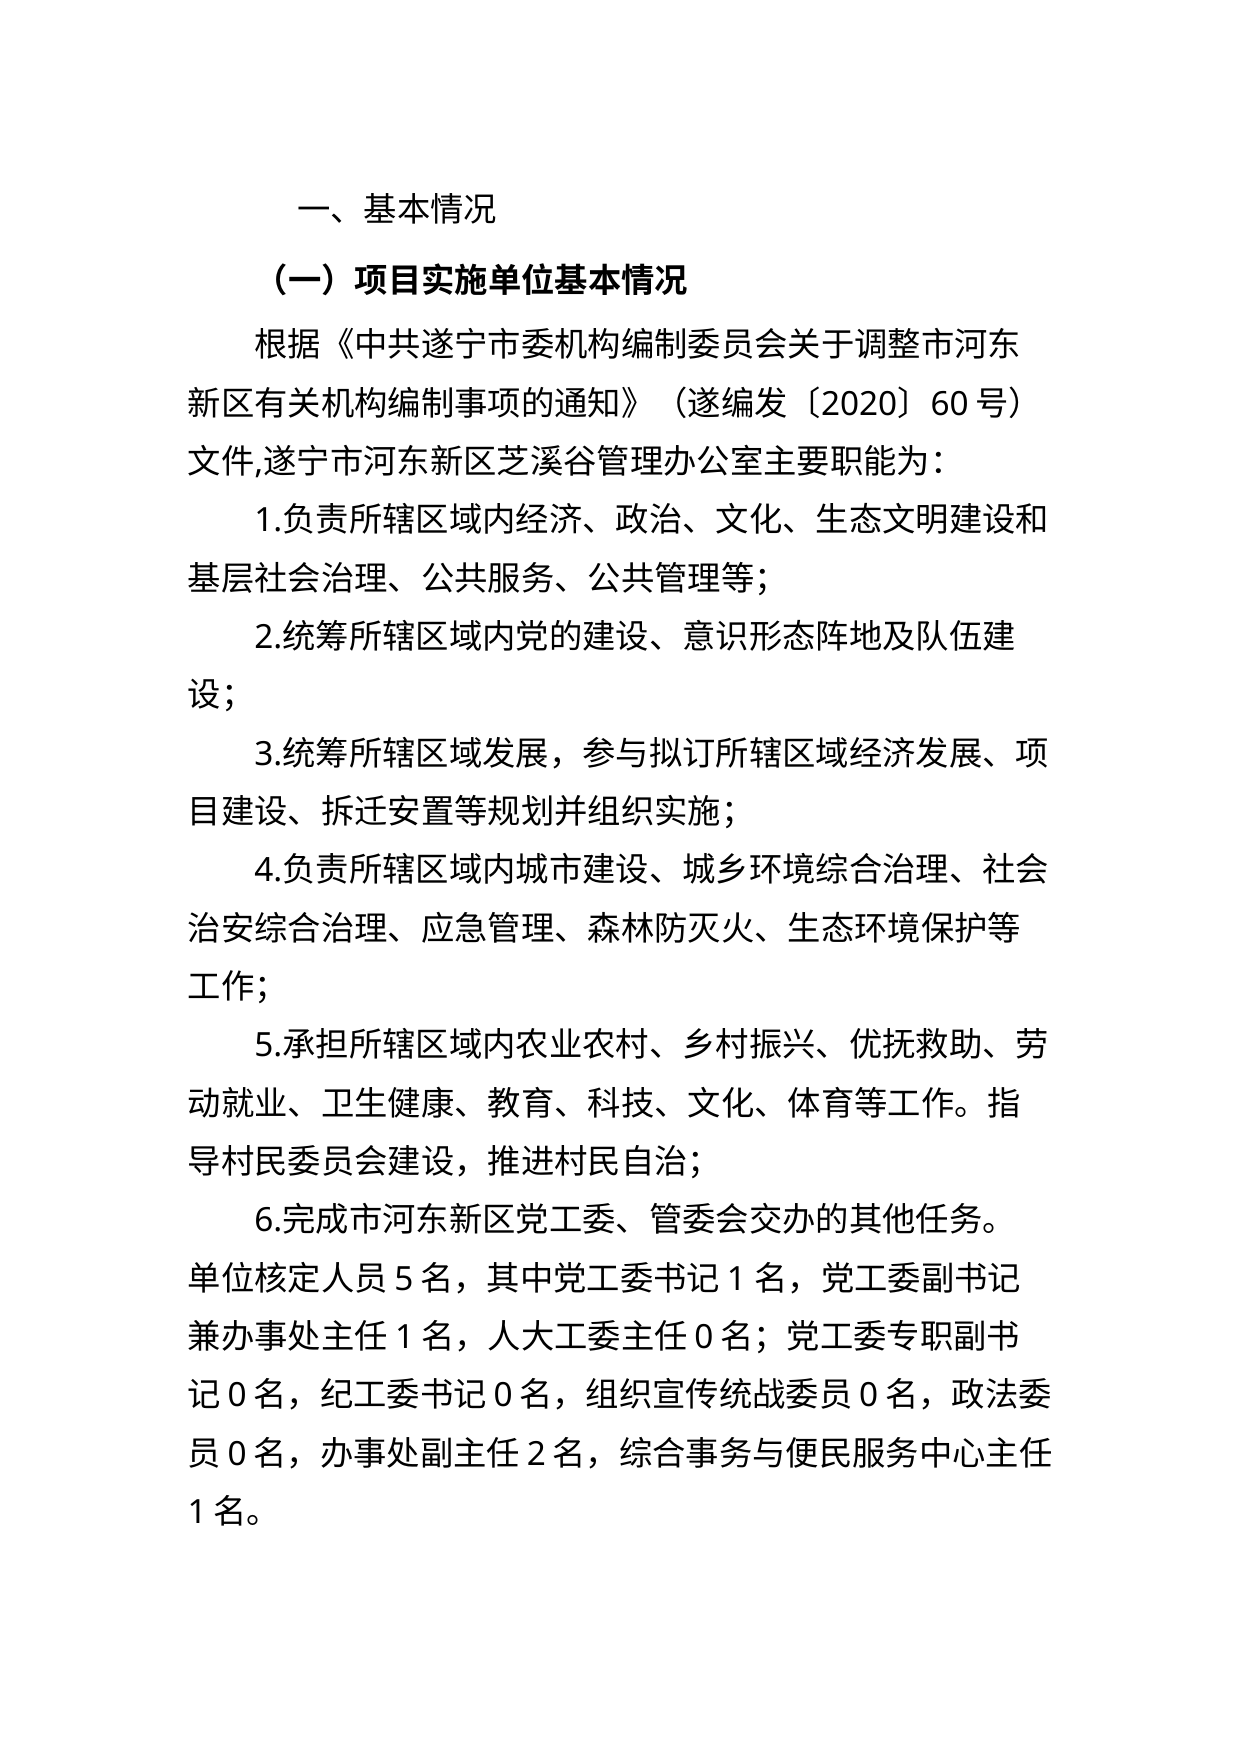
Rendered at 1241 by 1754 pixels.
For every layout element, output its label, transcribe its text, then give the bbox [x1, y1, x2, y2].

subtitle 项目实施单位基本情况 [187, 245, 1053, 304]
text 单位核定人员5名，其中党工委书记1 名，党工委副书记兼办事处主任 1名，人大工委主任0名；党工委专职副书记0名，纪工委书记0名，组织宣传统战委员0名，政法委员0名，办事处副主任2名，综合事务与便民服务中心主任1名。 [187, 1243, 1053, 1535]
text 4.负责所辖区域内城市建设、城乡环境综合治理、社会治安综合治理、应急管理、森林防灭火、生态环境保护等工作； [187, 835, 1053, 1010]
text 2.统筹所辖区域内党的建设、意识形态阵地及队伍建设； [187, 602, 1053, 718]
subtitle 基本情况 [297, 174, 1053, 233]
text 根据《中共遂宁市委机构编制委员会关于调整市河东新区有关机构编制事项的通知》（遂编发〔2020〕60号）文件,遂宁市河东新区芝溪谷管理办公室主要职能为： [187, 310, 1053, 485]
text 5.承担所辖区域内农业农村、乡村振兴、优抚救助、劳动就业、卫生健康、教育、科技、文化、体育等工作。指导村民委员会建设，推进村民自治； [187, 1010, 1053, 1185]
text 6.完成市河东新区党工委、管委会交办的其他任务。 [187, 1185, 1053, 1243]
text 1.负责所辖区域内经济、政治、文化、生态文明建设和基层社会治理、公共服务、公共管理等； [187, 485, 1053, 602]
text 3.统筹所辖区域发展，参与拟订所辖区域经济发展、项目建设、拆迁安置等规划并组织实施； [187, 718, 1053, 835]
